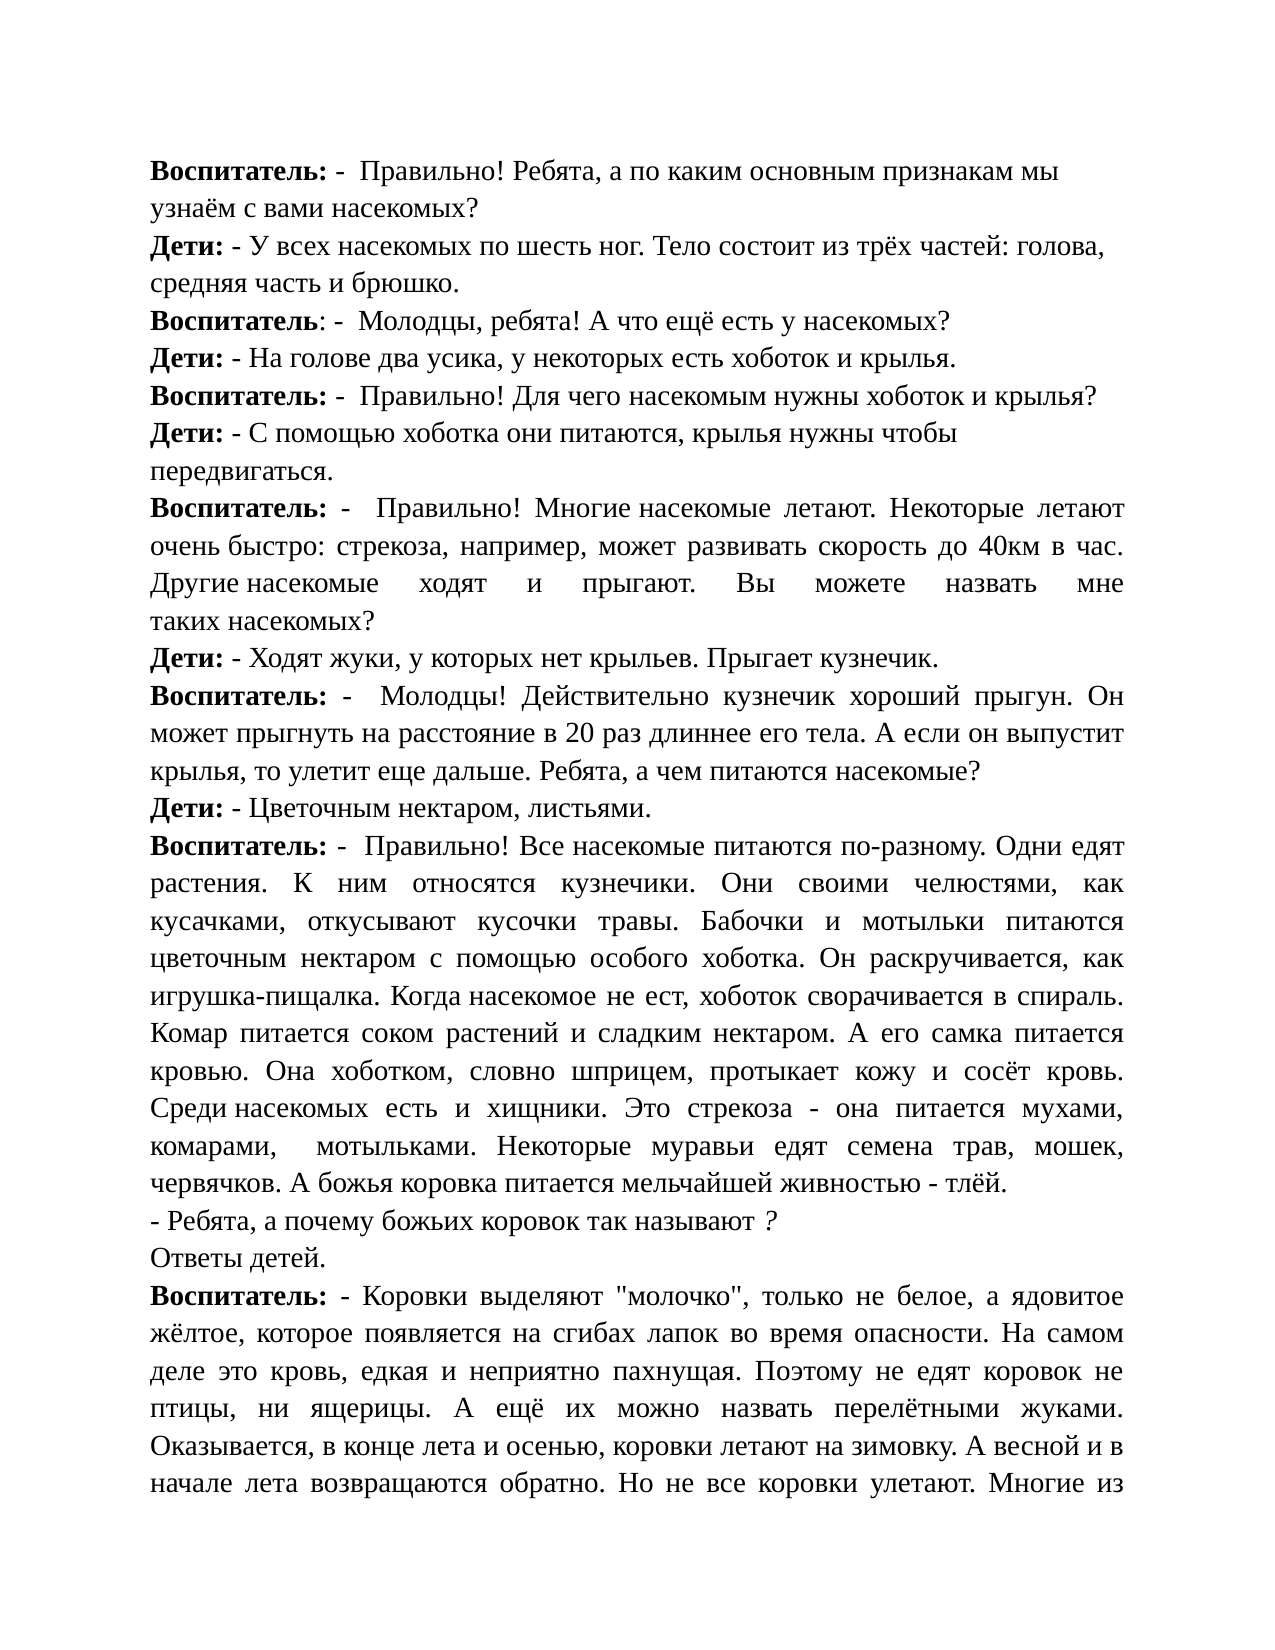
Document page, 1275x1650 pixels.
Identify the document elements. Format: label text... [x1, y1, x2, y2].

text Воспитатель: - Молодцы, ребята! А что ещё есть у насекомых? [150, 300, 1125, 337]
text Дети: - Ходят жуки, у которых нет крыльев. Прыгает кузнечик. [150, 637, 1125, 675]
text Воспитатель: - Правильно! Многие насекомые летают. Некоторые летают очень быстро: стрекоза, например, может развивать скорость до 40км в час. Другие насекомые ходят и прыгают. Вы можете назвать мне таких насекомых? [150, 487, 1125, 637]
text Дети: - На голове два усика, у некоторых есть хоботок и крылья. [150, 337, 1125, 375]
text Ответы детей. [150, 1237, 1125, 1275]
text Воспитатель: - Правильно! Все насекомые питаются по-разному. Одни едят растения. К ним относятся кузнечики. Они своими челюстями, как кусачками, откусывают кусочки травы. Бабочки и мотыльки питаются цветочным нектаром с помощью особого хоботка. Он раскручивается, как игрушка-пищалка. Когда насекомое не ест, хоботок сворачивается в спираль. Комар питается соком растений и сладким нектаром. А его самка питается кровью. Она хоботком, словно шприцем, протыкает кожу и сосёт кровь. Среди насекомых есть и хищники. Это стрекоза - она питается мухами, комарами, мотыльками. Некоторые муравьи едят семена трав, мошек, червячков. А божья коровка питается мельчайшей живностью - тлёй. [150, 825, 1125, 1200]
text Дети: - Цветочным нектаром, листьями. [150, 787, 1125, 825]
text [150, 1275, 1125, 1500]
text Воспитатель: - Правильно! Для чего насекомым нужны хоботок и крылья? [150, 375, 1125, 412]
text - Ребята, а почему божьих коровок так называют ? [150, 1200, 1125, 1237]
text Дети: - С помощью хоботка они питаются, крылья нужны чтобы передвигаться. [150, 412, 1125, 487]
text Воспитатель: - Правильно! Ребята, а по каким основным признакам мы узнаём с вами насекомых? [150, 150, 1125, 225]
text Дети: - У всех насекомых по шесть ног. Тело состоит из трёх частей: голова, средняя часть и брюшко. [150, 225, 1125, 300]
text Воспитатель: - Молодцы! Действительно кузнечик хороший прыгун. Он может прыгнуть на расстояние в 20 раз длиннее его тела. А если он выпустит крылья, то улетит еще дальше. Ребята, а чем питаются насекомые? [150, 675, 1125, 787]
